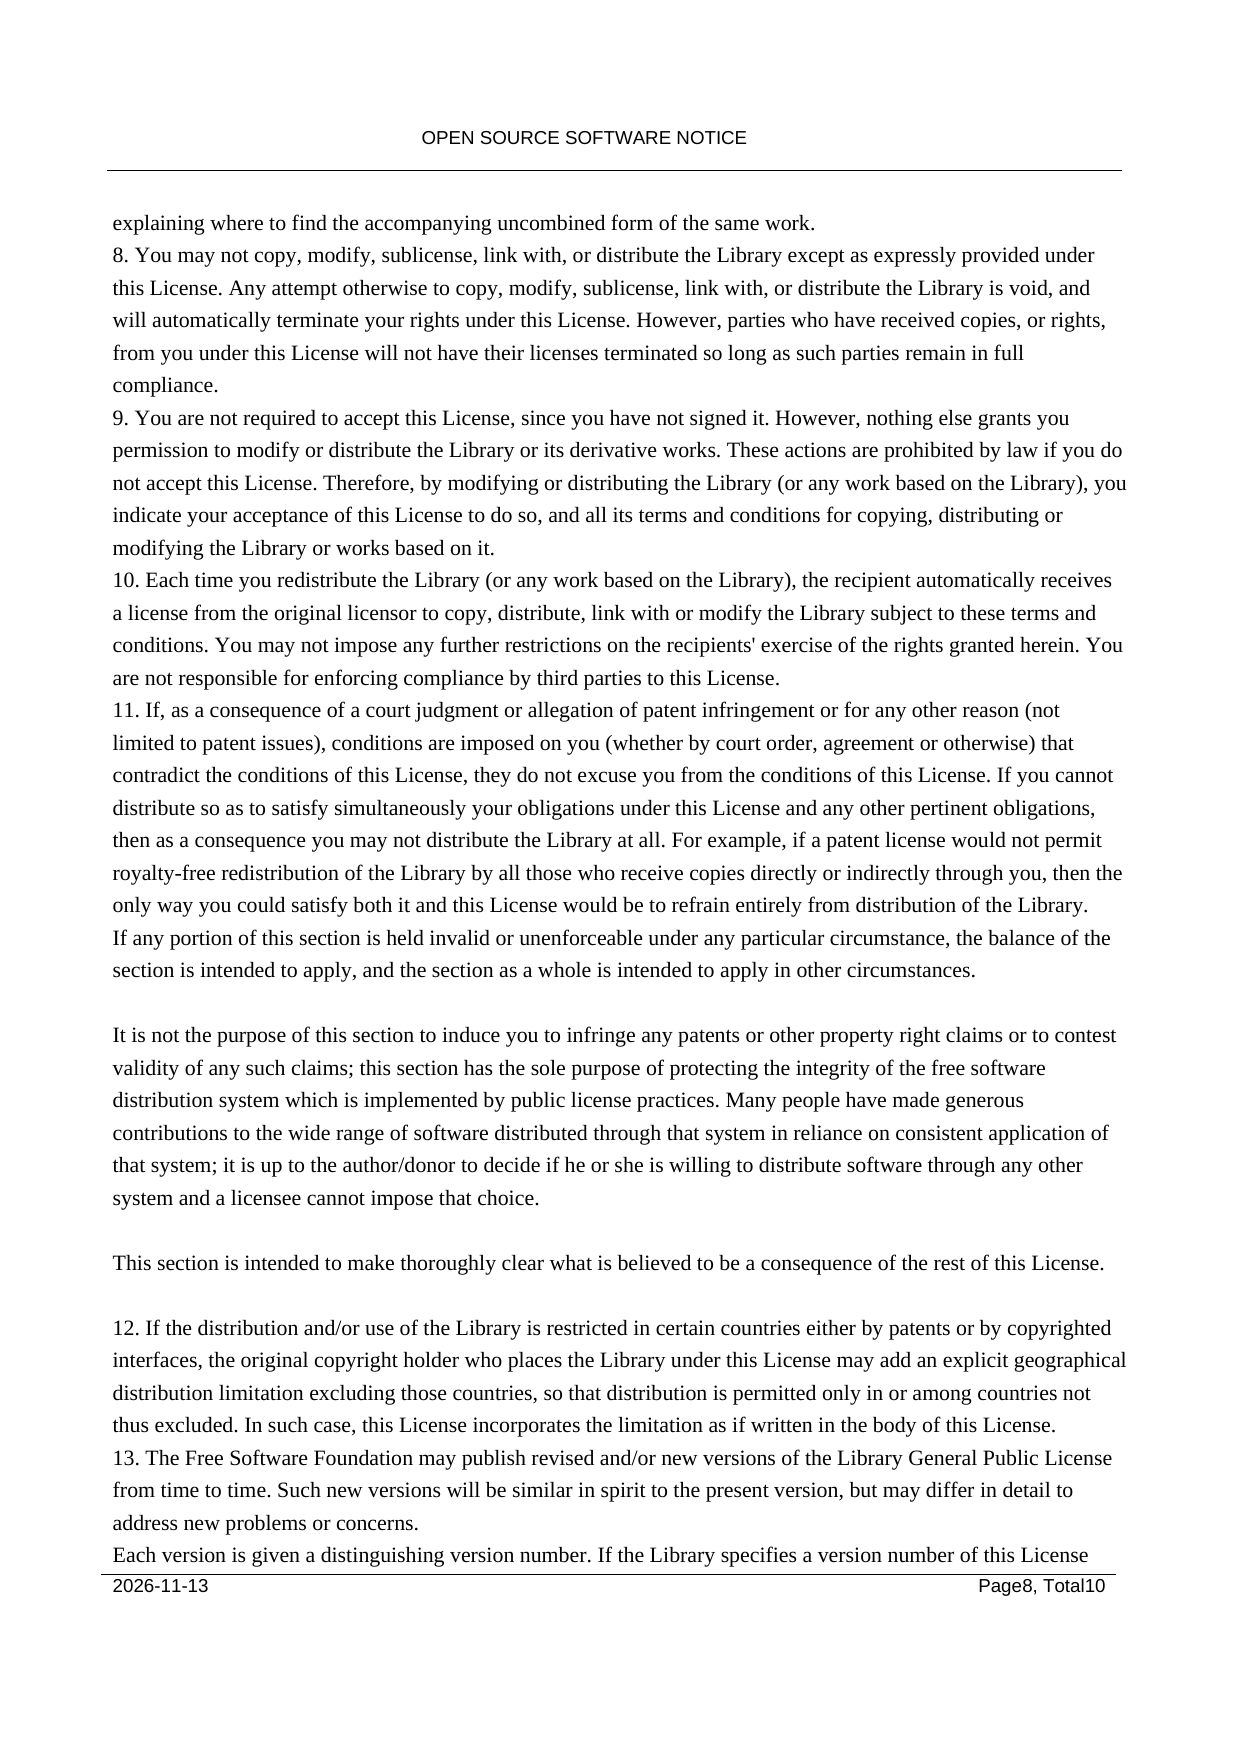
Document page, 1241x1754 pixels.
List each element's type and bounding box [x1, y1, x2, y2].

text [112, 206, 1128, 1571]
